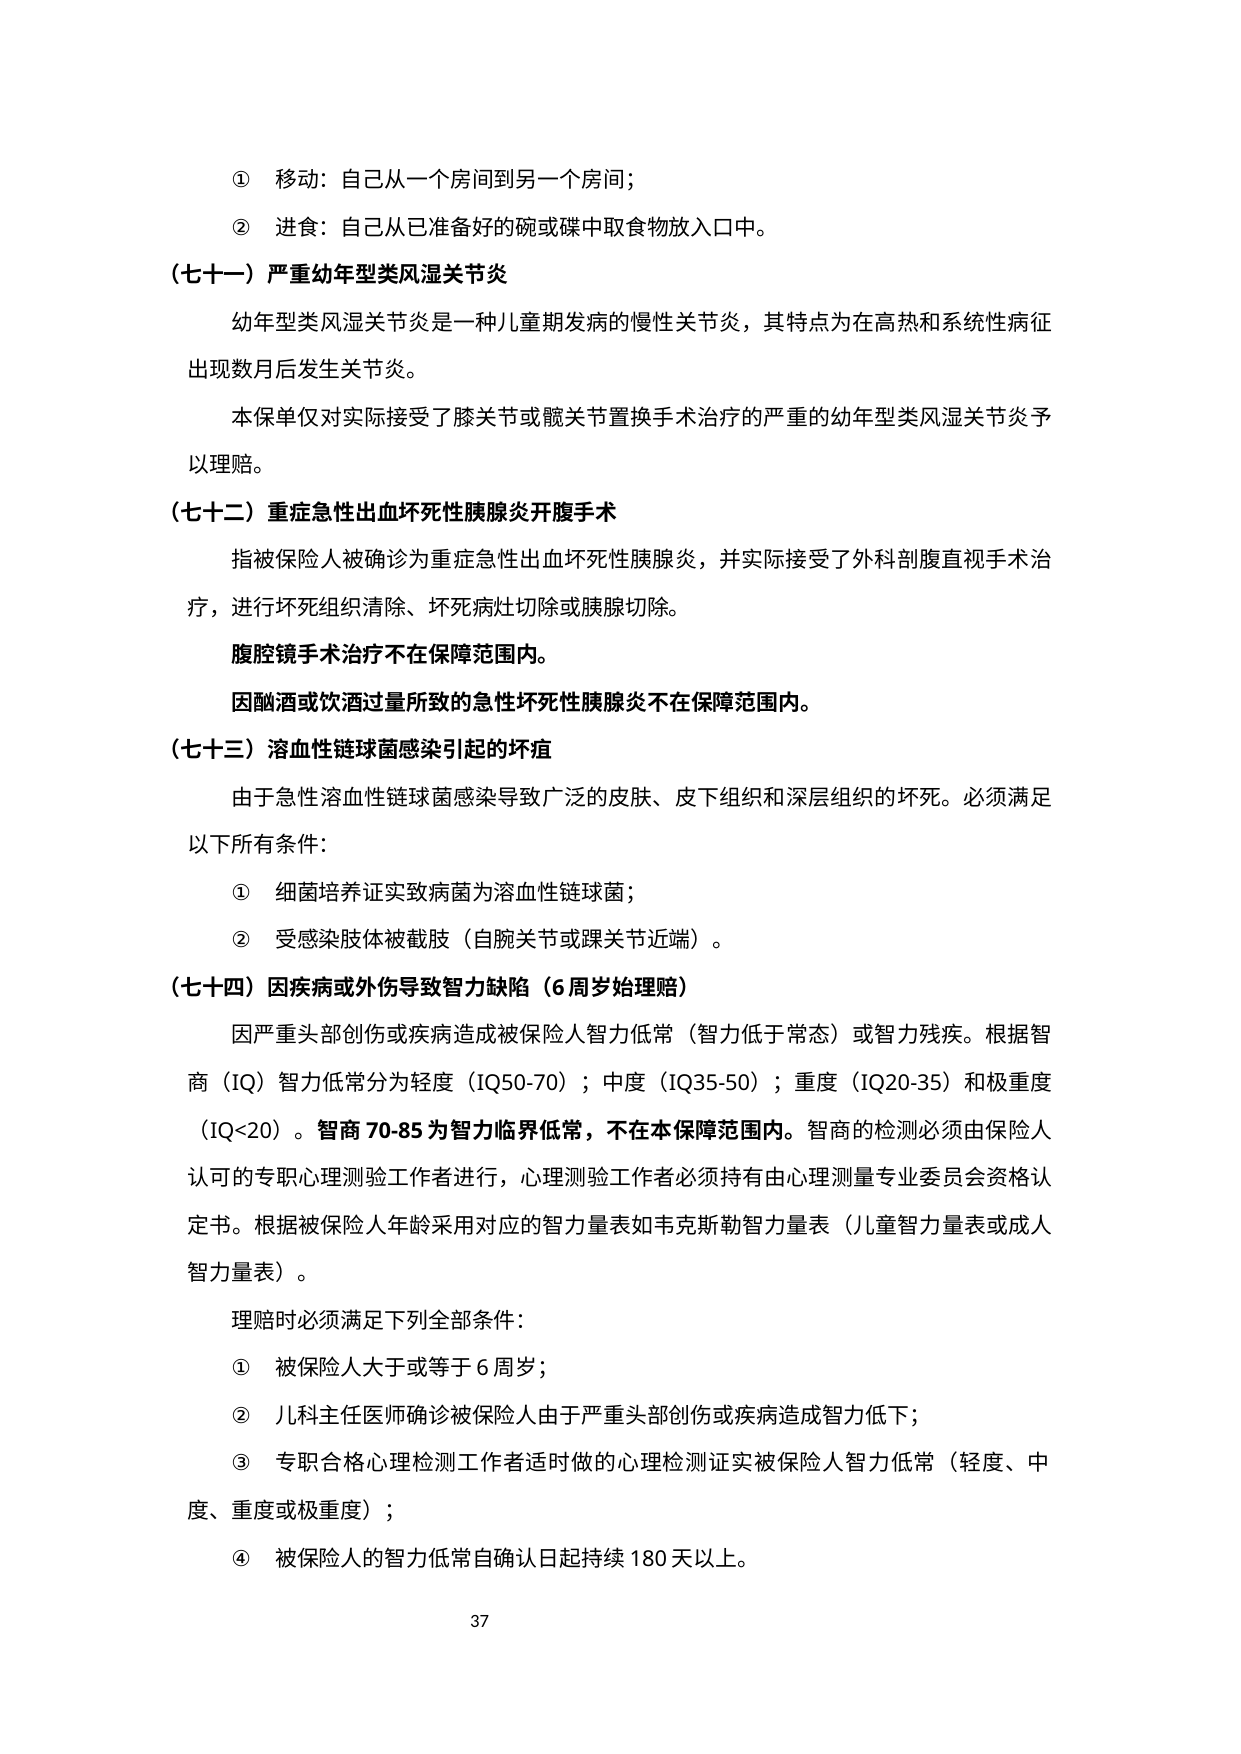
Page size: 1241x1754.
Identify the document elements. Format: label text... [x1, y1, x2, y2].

list 专职合格心理检测工作者适时做的心理检测证实被保险人智力低常（轻度、中度、重度或极重度）； [187, 1445, 1053, 1525]
list 理赔时必须满足下列全部条件： [187, 1303, 1053, 1334]
list 被保险人大于或等于6周岁； [187, 1350, 1053, 1382]
list 移动：自己从一个房间到另一个房间； [187, 162, 1053, 194]
list 重症急性出血坏死性胰腺炎开腹手术 [158, 495, 1053, 526]
text 本保单仅对实际接受了膝关节或髋关节置换手术治疗的严重的幼年型类风湿关节炎予以理赔。 [187, 400, 1053, 479]
list 因疾病或外伤导致智力缺陷（6周岁始理赔） [158, 970, 1053, 1002]
list 因严重头部创伤或疾病造成被保险人智力低常（智力低于常态）或智力残疾。根据智商（IQ）智力低常分为轻度（IQ50-70）；中度（IQ35-50）；重度（IQ20-35）和极重度（IQ<20）。智商70-85为智力临界低常，不在本保障范围内。智商的检测必须由保险人认可的专职心理测验工作者进行，心理测验工作者必须持有由心理测量专业委员会资格认定书。根据被保险人年龄采用对应的智力量表如韦克斯勒智力量表（儿童智力量表或成人智力量表）。 [187, 1017, 1053, 1287]
text 幼年型类风湿关节炎是一种儿童期发病的慢性关节炎，其特点为在高热和系统性病征出现数月后发生关节炎。 [187, 305, 1053, 384]
list 腹腔镜手术治疗不在保障范围内。 [187, 637, 1053, 669]
list 严重幼年型类风湿关节炎 [158, 257, 1053, 289]
list 细菌培养证实致病菌为溶血性链球菌； [187, 875, 1053, 906]
list 受感染肢体被截肢（自腕关节或踝关节近端）。 [187, 922, 1053, 954]
text 指被保险人被确诊为重症急性出血坏死性胰腺炎，并实际接受了外科剖腹直视手术治疗，进行坏死组织清除、坏死病灶切除或胰腺切除。 [187, 542, 1053, 621]
list 由于急性溶血性链球菌感染导致广泛的皮肤、皮下组织和深层组织的坏死。必须满足以下所有条件： [187, 780, 1053, 859]
list 被保险人的智力低常自确认日起持续180天以上。 [187, 1541, 1053, 1572]
list 儿科主任医师确诊被保险人由于严重头部创伤或疾病造成智力低下； [187, 1398, 1053, 1429]
list 因酗酒或饮酒过量所致的急性坏死性胰腺炎不在保障范围内。 [187, 685, 1053, 716]
list 溶血性链球菌感染引起的坏疽 [158, 732, 1053, 764]
list 进食：自己从已准备好的碗或碟中取食物放入口中。 [187, 209, 1053, 241]
